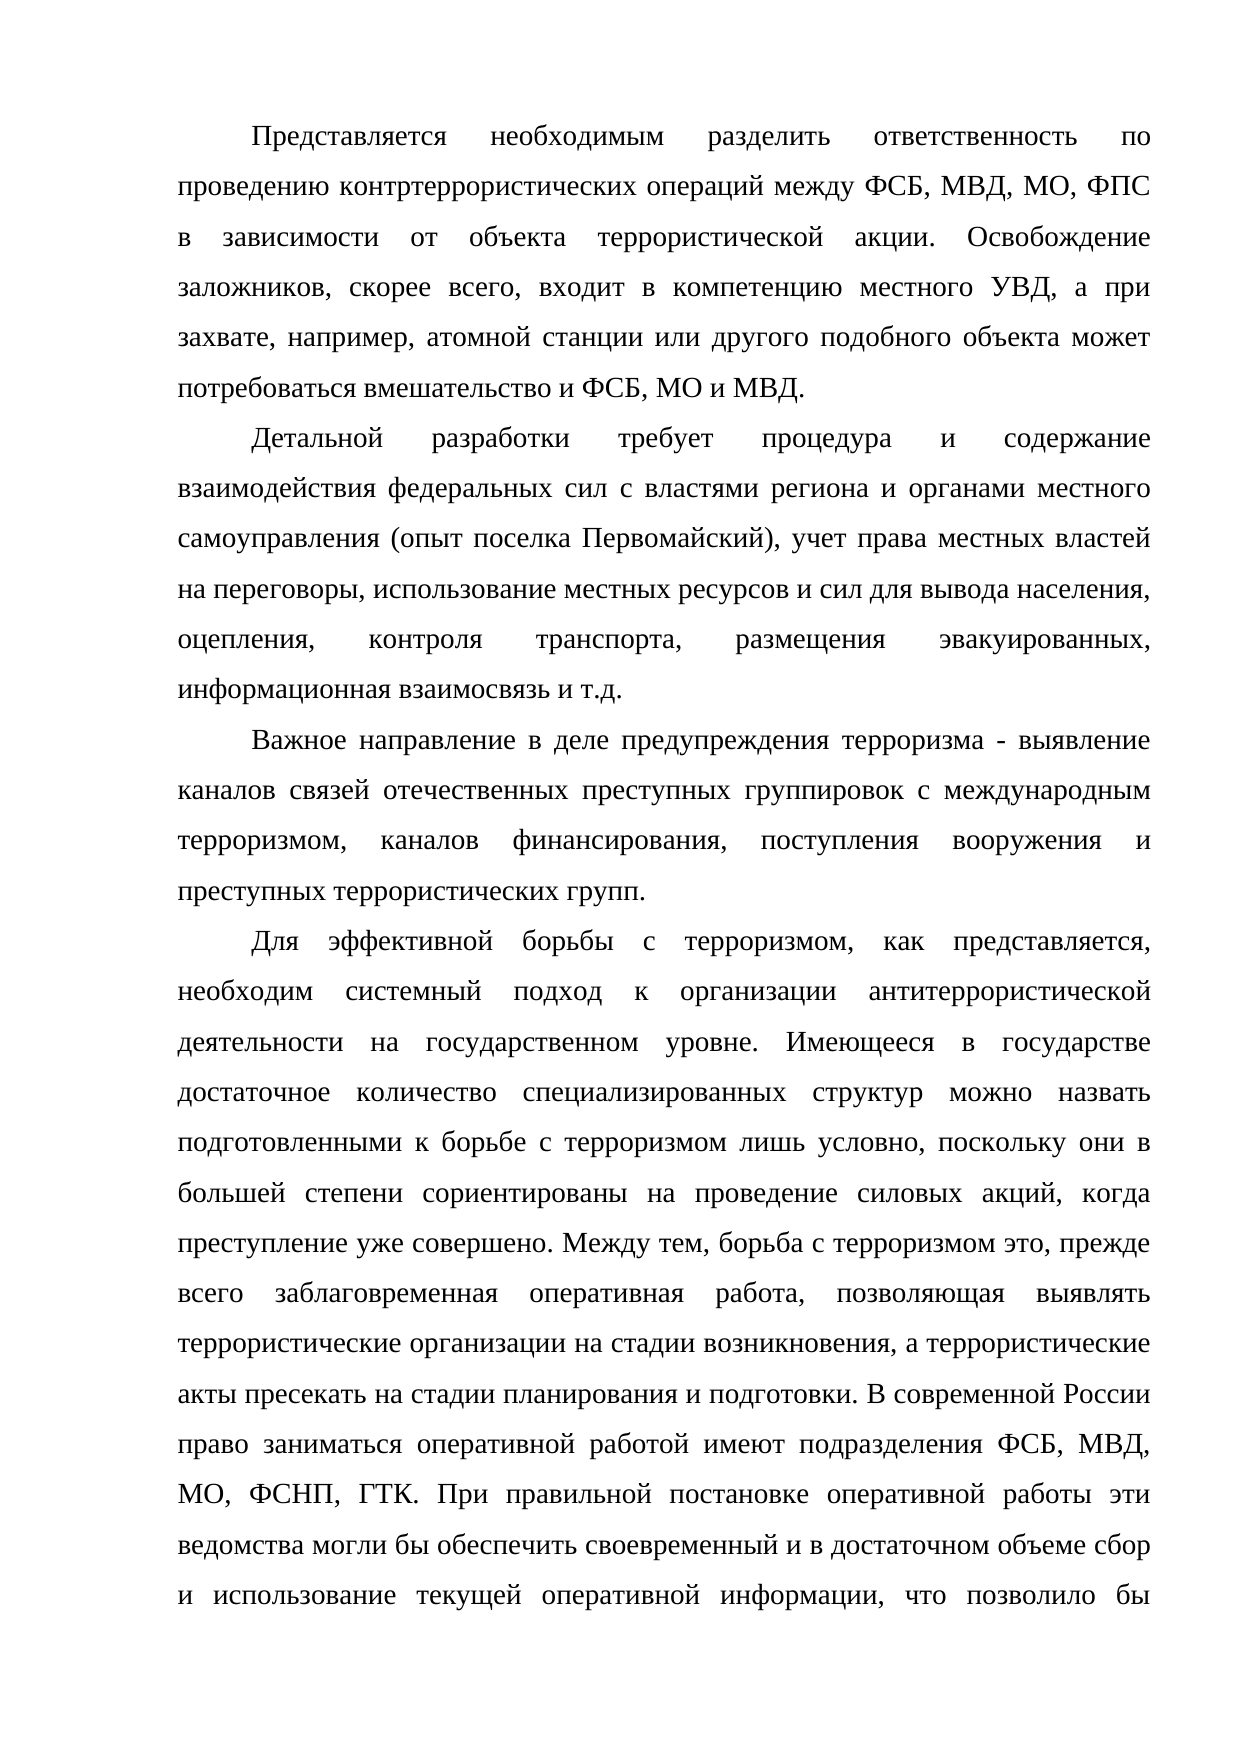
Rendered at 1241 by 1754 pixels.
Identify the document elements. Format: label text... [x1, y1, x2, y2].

text Представляется необходимым разделить ответственность по проведению контртеррористических операций между ФСБ, МВД, МО, ФПС в зависимости от объекта террористической акции. Освобождение заложников, скорее всего, входит в компетенцию местного УВД, а при захвате, например, атомной станции или другого подобного объекта может потребоваться вмешательство и ФСБ, МО и МВД. [177, 118, 1152, 403]
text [177, 923, 1152, 1611]
text Важное направление в деле предупреждения терроризма - выявление каналов связей отечественных преступных группировок с международным терроризмом, каналов финансирования, поступления вооружения и преступных террористических групп. [177, 722, 1152, 906]
text Детальной разработки требует процедура и содержание взаимодействия федеральных сил с властями региона и органами местного самоуправления (опыт поселка Первомайский), учет права местных властей на переговоры, использование местных ресурсов и сил для вывода населения, оцепления, контроля транспорта, размещения эвакуированных, информационная взаимосвязь и т.д. [177, 420, 1152, 705]
